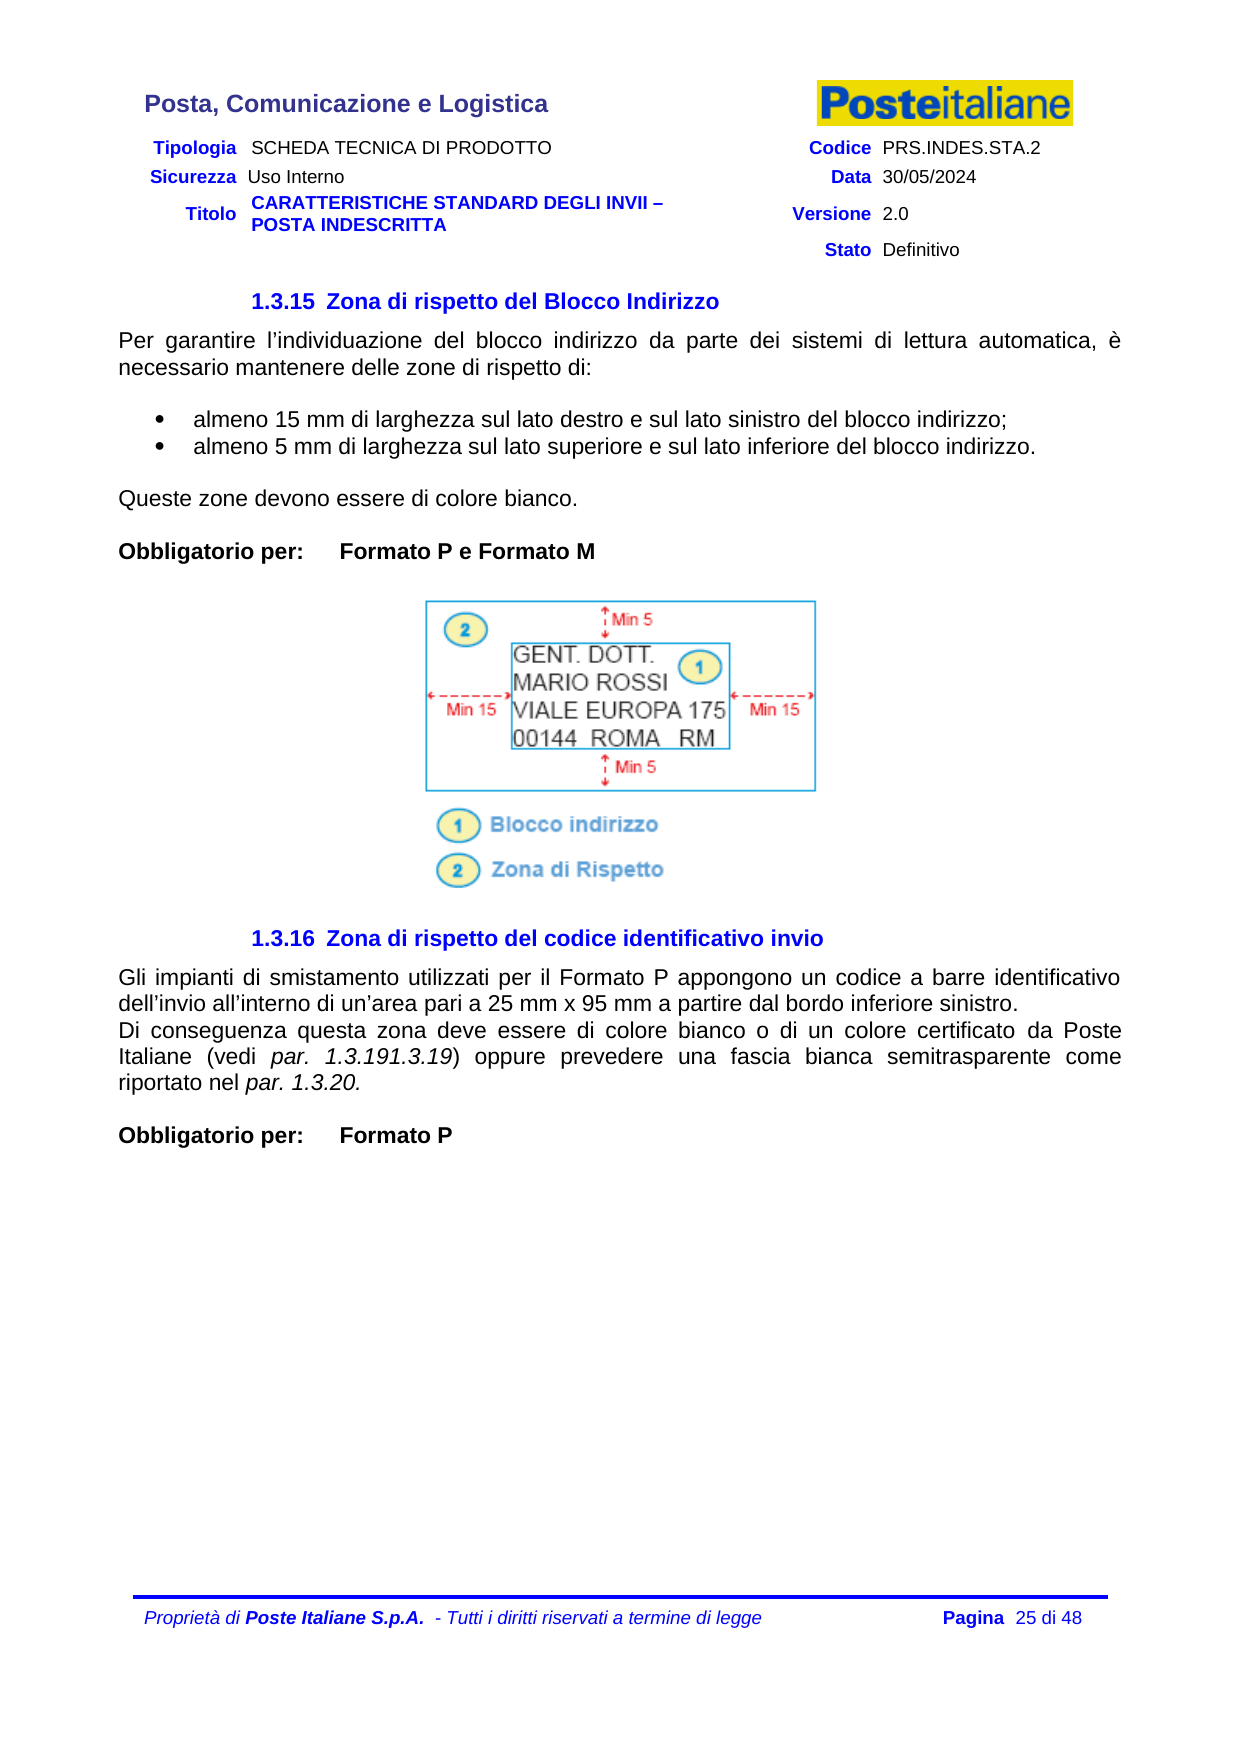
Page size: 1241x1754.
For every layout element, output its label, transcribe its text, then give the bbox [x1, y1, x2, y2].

picture [816, 80, 1074, 126]
subtitle Zona di rispetto del codice identificativo invio [251, 925, 1122, 951]
text Gli impianti di smistamento utilizzati per il Formato P appongono un codice a barre identificativo dell’invio all’interno di un’area pari a 25 mm x 95 mm a partire dal bordo inferiore sinistro. [118, 964, 1122, 1017]
text Queste zone devono essere di colore bianco. [118, 485, 1122, 512]
text Per garantire l’individuazione del blocco indirizzo da parte dei sistemi di lettura automatica, è necessario mantenere delle zone di rispetto di: [118, 327, 1122, 380]
subtitle Zona di rispetto del Blocco Indirizzo [251, 288, 1122, 315]
text Obbligatorio per: Formato P e Formato M [118, 538, 1122, 564]
list almeno 5 mm di larghezza sul lato superiore e sul lato inferiore del blocco indirizzo. [156, 433, 1122, 459]
text Obbligatorio per: Formato P [118, 1122, 1122, 1148]
list almeno 15 mm di larghezza sul lato destro e sul lato sinistro del blocco indirizzo; [156, 406, 1122, 433]
text Di conseguenza questa zona deve essere di colore bianco o di un colore certificato da Poste Italiane (vedi par. 1.3.19) oppure prevedere una fascia bianca semitrasparente come riportato nel par. 1.3.20. [118, 1017, 1122, 1096]
